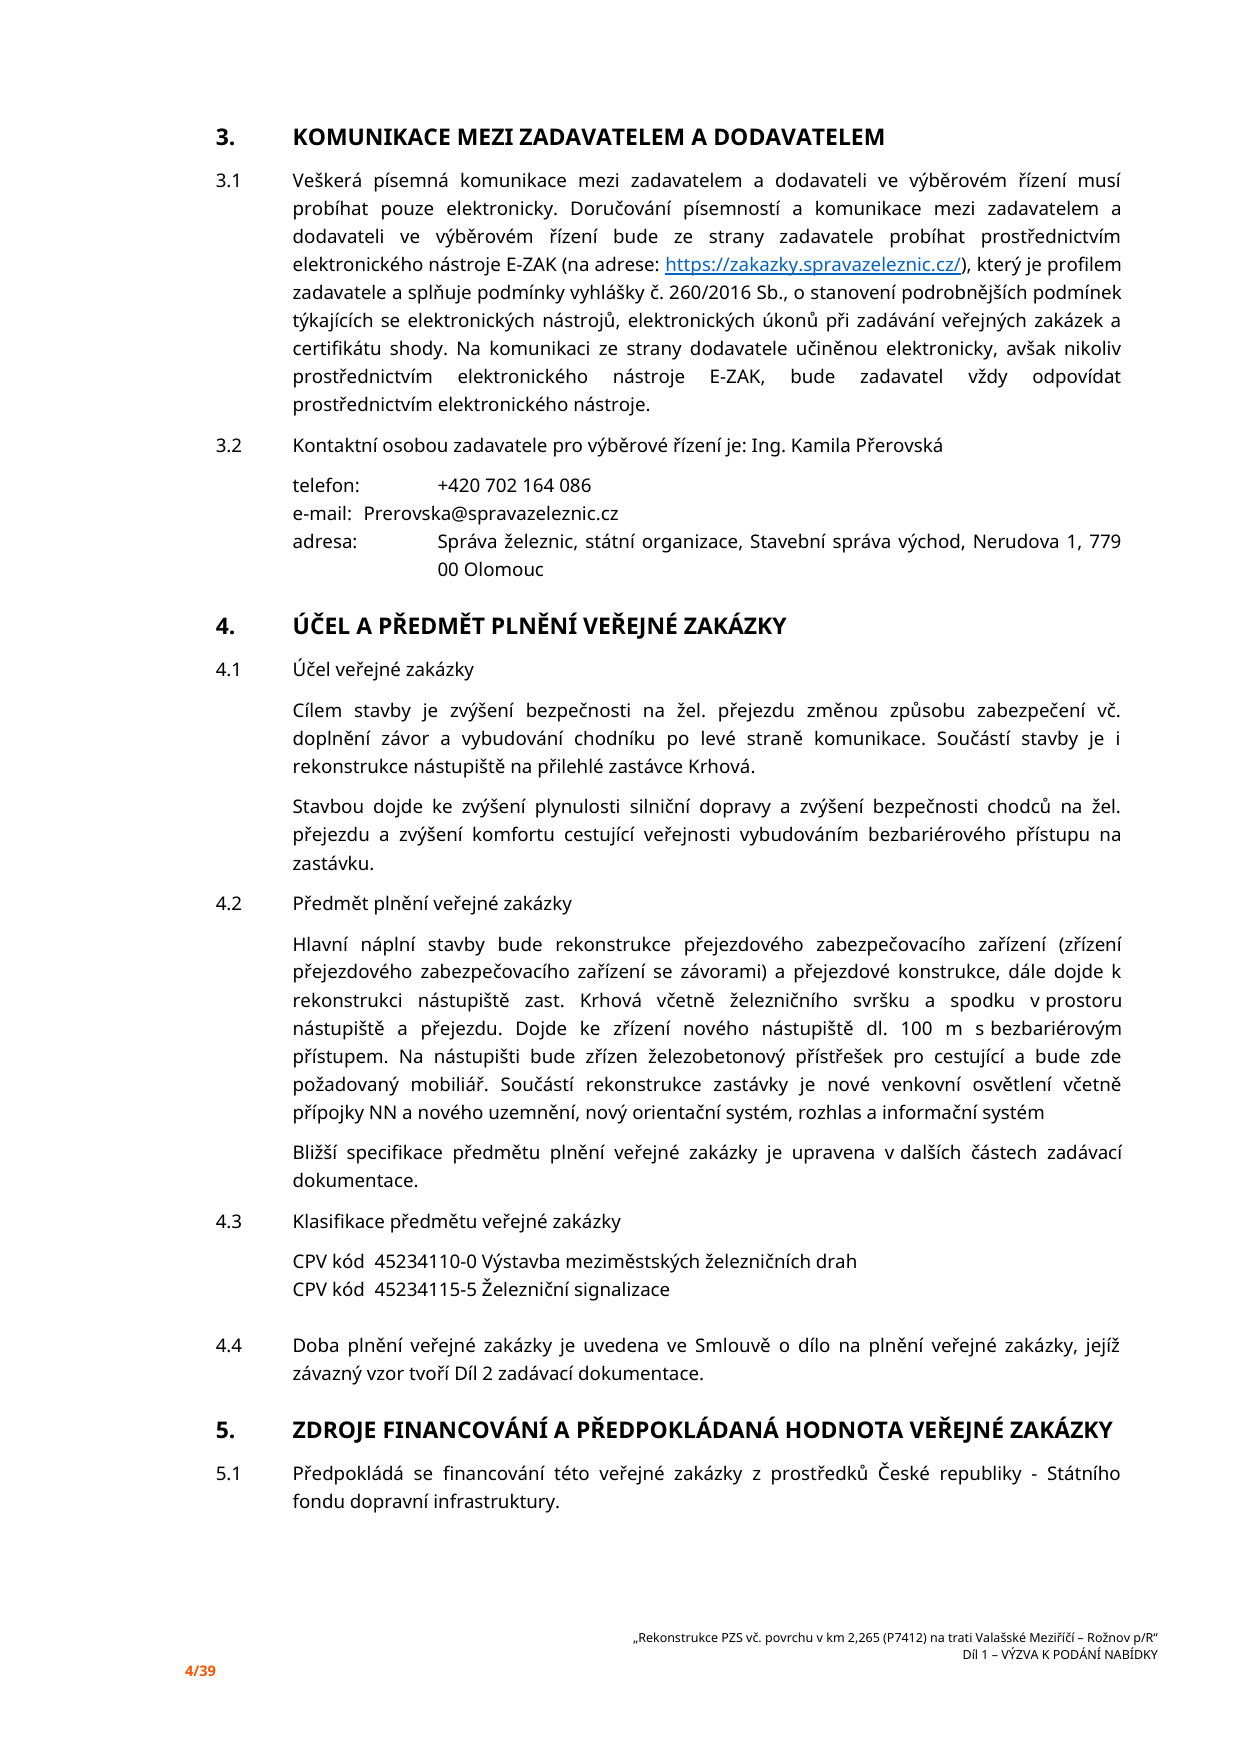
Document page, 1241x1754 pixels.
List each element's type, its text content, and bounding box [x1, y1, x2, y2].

text Klasifikace předmětu veřejné zakázky [216, 1208, 1122, 1233]
text e-mail: Prerovska@spravazeleznic.cz [292, 501, 1122, 526]
text ZDROJE FINANCOVÁNÍ A PŘEDPOKLÁDANÁ HODNOTA VEŘEJNÉ ZAKÁZKY [216, 1414, 1122, 1445]
text ÚČEL A PŘEDMĚT PLNĚNÍ VEŘEJNÉ ZAKÁZKY [216, 610, 1122, 641]
text CPV kód 45234115-5 Železniční signalizace [292, 1277, 1122, 1302]
text Kontaktní osobou zadavatele pro výběrové řízení je: Ing. Kamila Přerovská [216, 432, 1122, 458]
text Předmět plnění veřejné zakázky [216, 890, 1122, 916]
text Předpokládá se financování této veřejné zakázky z prostředků České republiky - Státního fondu dopravní infrastruktury. [216, 1461, 1122, 1514]
text Hlavní náplní stavby bude rekonstrukce přejezdového zabezpečovacího zařízení (zřízení přejezdového zabezpečovacího zařízení se závorami) a přejezdové konstrukce, dále dojde k rekonstrukci nástupiště zast. Krhová včetně železničního svršku a spodku v prostoru nástupiště a přejezdu. Dojde ke zřízení nového nástupiště dl. 100 m s bezbariérovým přístupem. Na nástupišti bude zřízen železobetonový přístřešek pro cestující a bude zde požadovaný mobiliář. Součástí rekonstrukce zastávky je nové venkovní osvětlení včetně přípojky NN a nového uzemnění, nový orientační systém, rozhlas a informační systém [292, 931, 1122, 1124]
text Účel veřejné zakázky [216, 657, 1122, 682]
text KOMUNIKACE MEZI ZADAVATELEM a DODAVATELEM [216, 121, 1122, 152]
text telefon: +420 702 164 086 [292, 473, 1122, 498]
text Doba plnění veřejné zakázky je uvedena ve Smlouvě o dílo na plnění veřejné zakázky, jejíž závazný vzor tvoří Díl 2 zadávací dokumentace. [216, 1333, 1122, 1386]
text Stavbou dojde ke zvýšení plynulosti silniční dopravy a zvýšení bezpečnosti chodců na žel. přejezdu a zvýšení komfortu cestující veřejnosti vybudováním bezbariérového přístupu na zastávku. [292, 794, 1122, 875]
text CPV kód 45234110-0 Výstavba meziměstských železničních drah [292, 1248, 1122, 1274]
text Bližší specifikace předmětu plnění veřejné zakázky je upravena v dalších částech zadávací dokumentace. [292, 1139, 1122, 1193]
text adresa: Správa železnic, státní organizace, Stavební správa východ, Nerudova 1, 779 00 Olomouc [292, 529, 1122, 582]
text Cílem stavby je zvýšení bezpečnosti na žel. přejezdu změnou způsobu zabezpečení vč. doplnění závor a vybudování chodníku po levé straně komunikace. Součástí stavby je i rekonstrukce nástupiště na přilehlé zastávce Krhová. [292, 697, 1122, 779]
text Veškerá písemná komunikace mezi zadavatelem a dodavateli ve výběrovém řízení musí probíhat pouze elektronicky. Doručování písemností a komunikace mezi zadavatelem a dodavateli ve výběrovém řízení bude ze strany zadavatele probíhat prostřednictvím elektronického nástroje E-ZAK (na adrese: https://zakazky.spravazeleznic.cz/), který je profilem zadavatele a splňuje podmínky vyhlášky č. 260/2016 Sb., o stanovení podrobnějších podmínek týkajících se elektronických nástrojů, elektronických úkonů při zadávání veřejných zakázek a certifikátu shody. Na komunikaci ze strany dodavatele učiněnou elektronicky, avšak nikoliv prostřednictvím elektronického nástroje E-ZAK, bude zadavatel vždy odpovídat prostřednictvím elektronického nástroje. [216, 167, 1122, 417]
